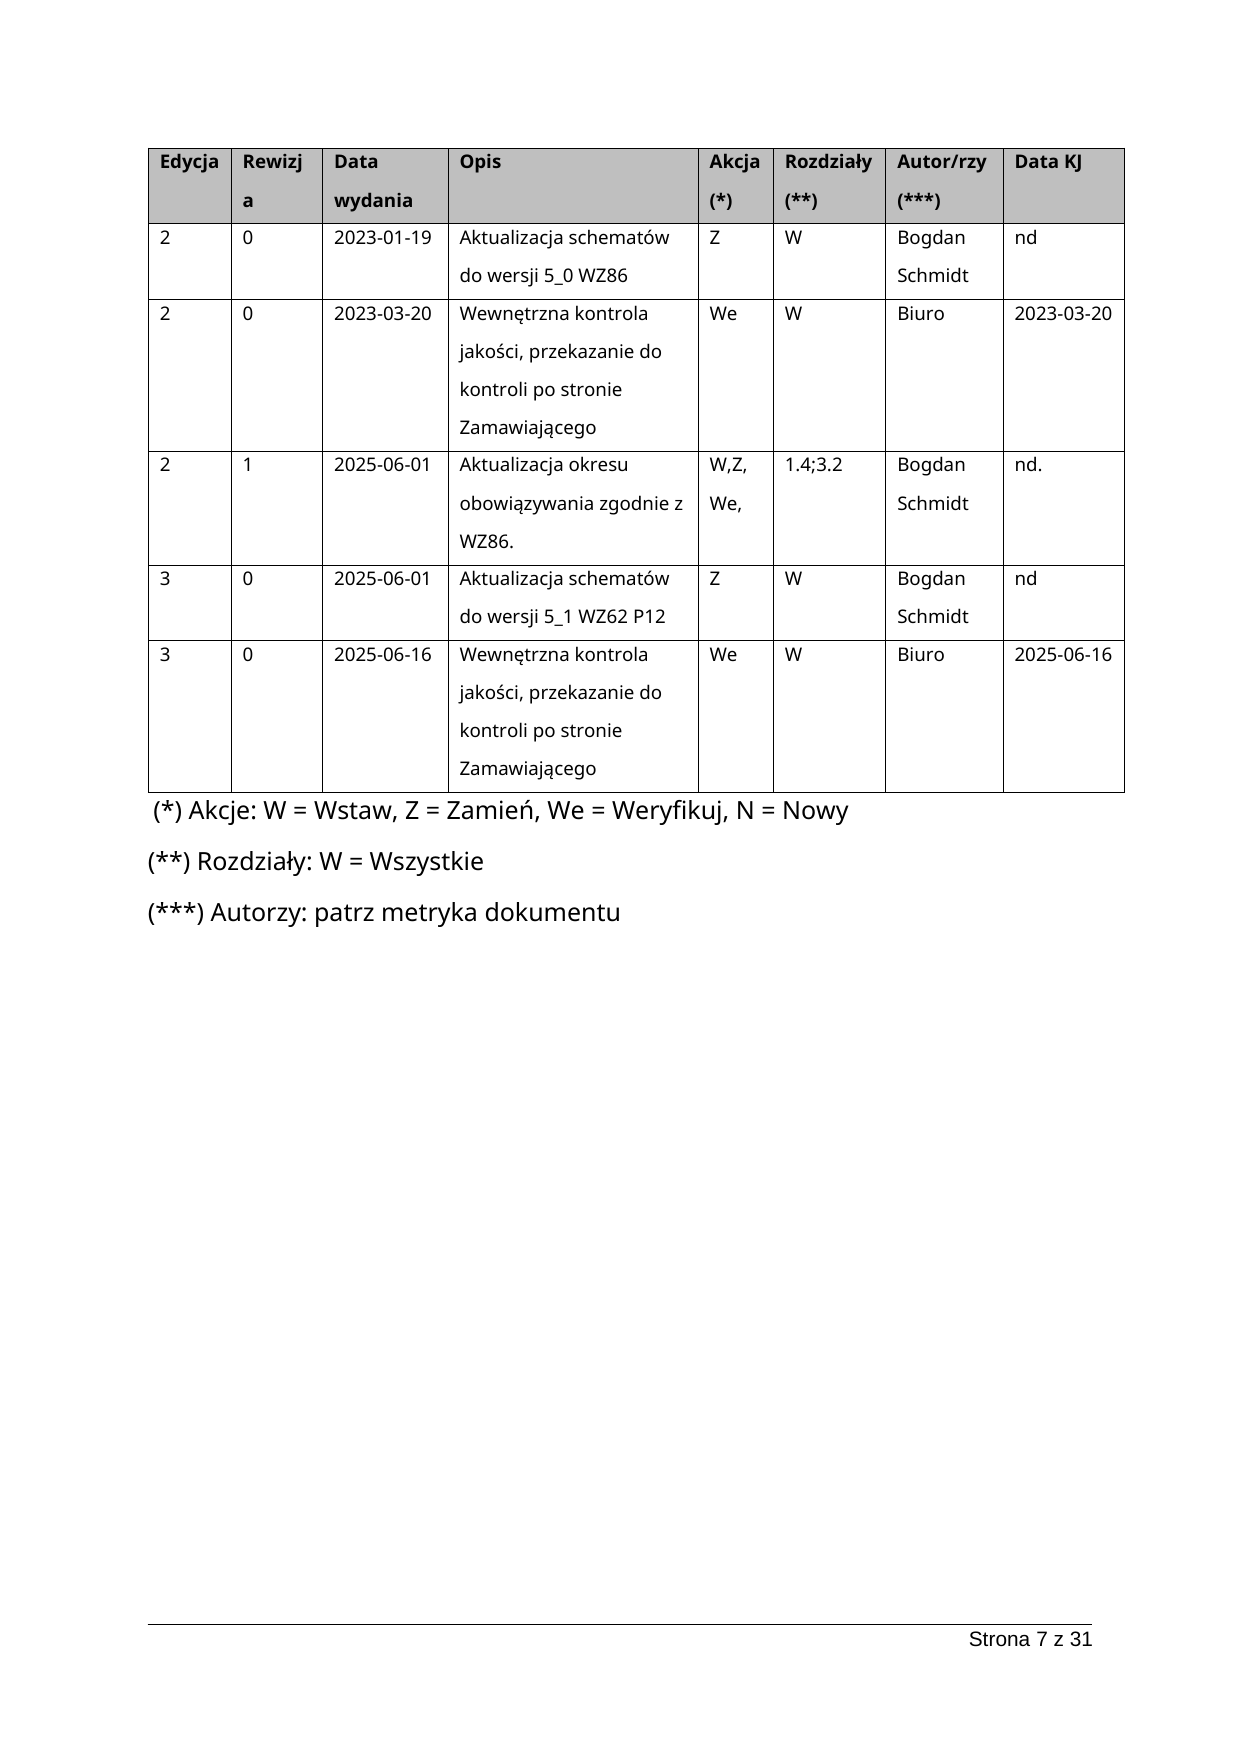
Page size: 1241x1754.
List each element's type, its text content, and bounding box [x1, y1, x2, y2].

table_cell We [699, 641, 773, 792]
table_cell 2025-06-01 [323, 452, 448, 564]
table_cell nd [1004, 566, 1124, 640]
table_cell Biuro [886, 641, 1003, 792]
table_cell 0 [232, 224, 322, 299]
table_cell 2 [149, 452, 231, 564]
table_cell W [774, 641, 885, 792]
text (*) Akcje: W = Wstaw, Z = Zamień, We = Weryfikuj, N = Nowy [148, 793, 1092, 827]
table_header Opis [449, 149, 698, 223]
table_cell Biuro [886, 300, 1003, 451]
table_cell 2023-03-20 [1004, 300, 1124, 451]
text (**) Rozdziały: W = Wszystkie [148, 844, 1092, 878]
table_header Data wydania [323, 149, 448, 223]
table_header Edycja [149, 149, 231, 223]
table_cell Wewnętrzna kontrola jakości, przekazanie do kontroli po stronie Zamawiającego [449, 300, 698, 451]
table_cell Bogdan Schmidt [886, 452, 1003, 564]
table_cell Bogdan Schmidt [886, 566, 1003, 640]
table_header Akcja (*) [699, 149, 773, 223]
table_cell 1 [232, 452, 322, 564]
table_cell Bogdan Schmidt [886, 224, 1003, 299]
table_header Rewizja [232, 149, 322, 223]
table_cell 2023-03-20 [323, 300, 448, 451]
table_cell nd. [1004, 452, 1124, 564]
table_cell Z [699, 224, 773, 299]
table_cell W [774, 300, 885, 451]
table_cell 0 [232, 566, 322, 640]
table_cell W [774, 566, 885, 640]
table_cell 3 [149, 641, 231, 792]
table_cell W [774, 224, 885, 299]
table_cell 2025-06-01 [323, 566, 448, 640]
table_header Rozdziały (**) [774, 149, 885, 223]
table_cell Aktualizacja schematów do wersji 5_1 WZ62 P12 [449, 566, 698, 640]
table_cell Z [699, 566, 773, 640]
table_cell Aktualizacja okresu obowiązywania zgodnie z WZ86. [449, 452, 698, 564]
table_cell 1.4;3.2 [774, 452, 885, 564]
table_cell Aktualizacja schematów do wersji 5_0 WZ86 [449, 224, 698, 299]
table_cell 2025-06-16 [1004, 641, 1124, 792]
table_cell Wewnętrzna kontrola jakości, przekazanie do kontroli po stronie Zamawiającego [449, 641, 698, 792]
table_header Data KJ [1004, 149, 1124, 223]
table_cell 2025-06-16 [323, 641, 448, 792]
table_cell 2023-01-19 [323, 224, 448, 299]
table_cell 0 [232, 641, 322, 792]
text (***) Autorzy: patrz metryka dokumentu [148, 895, 1092, 929]
table_cell 0 [232, 300, 322, 451]
table_header Autor/rzy (***) [886, 149, 1003, 223]
table_cell We [699, 300, 773, 451]
table_cell W,Z,We, [699, 452, 773, 564]
table_cell nd [1004, 224, 1124, 299]
table_cell 2 [149, 300, 231, 451]
table_cell 2 [149, 224, 231, 299]
table_cell 3 [149, 566, 231, 640]
